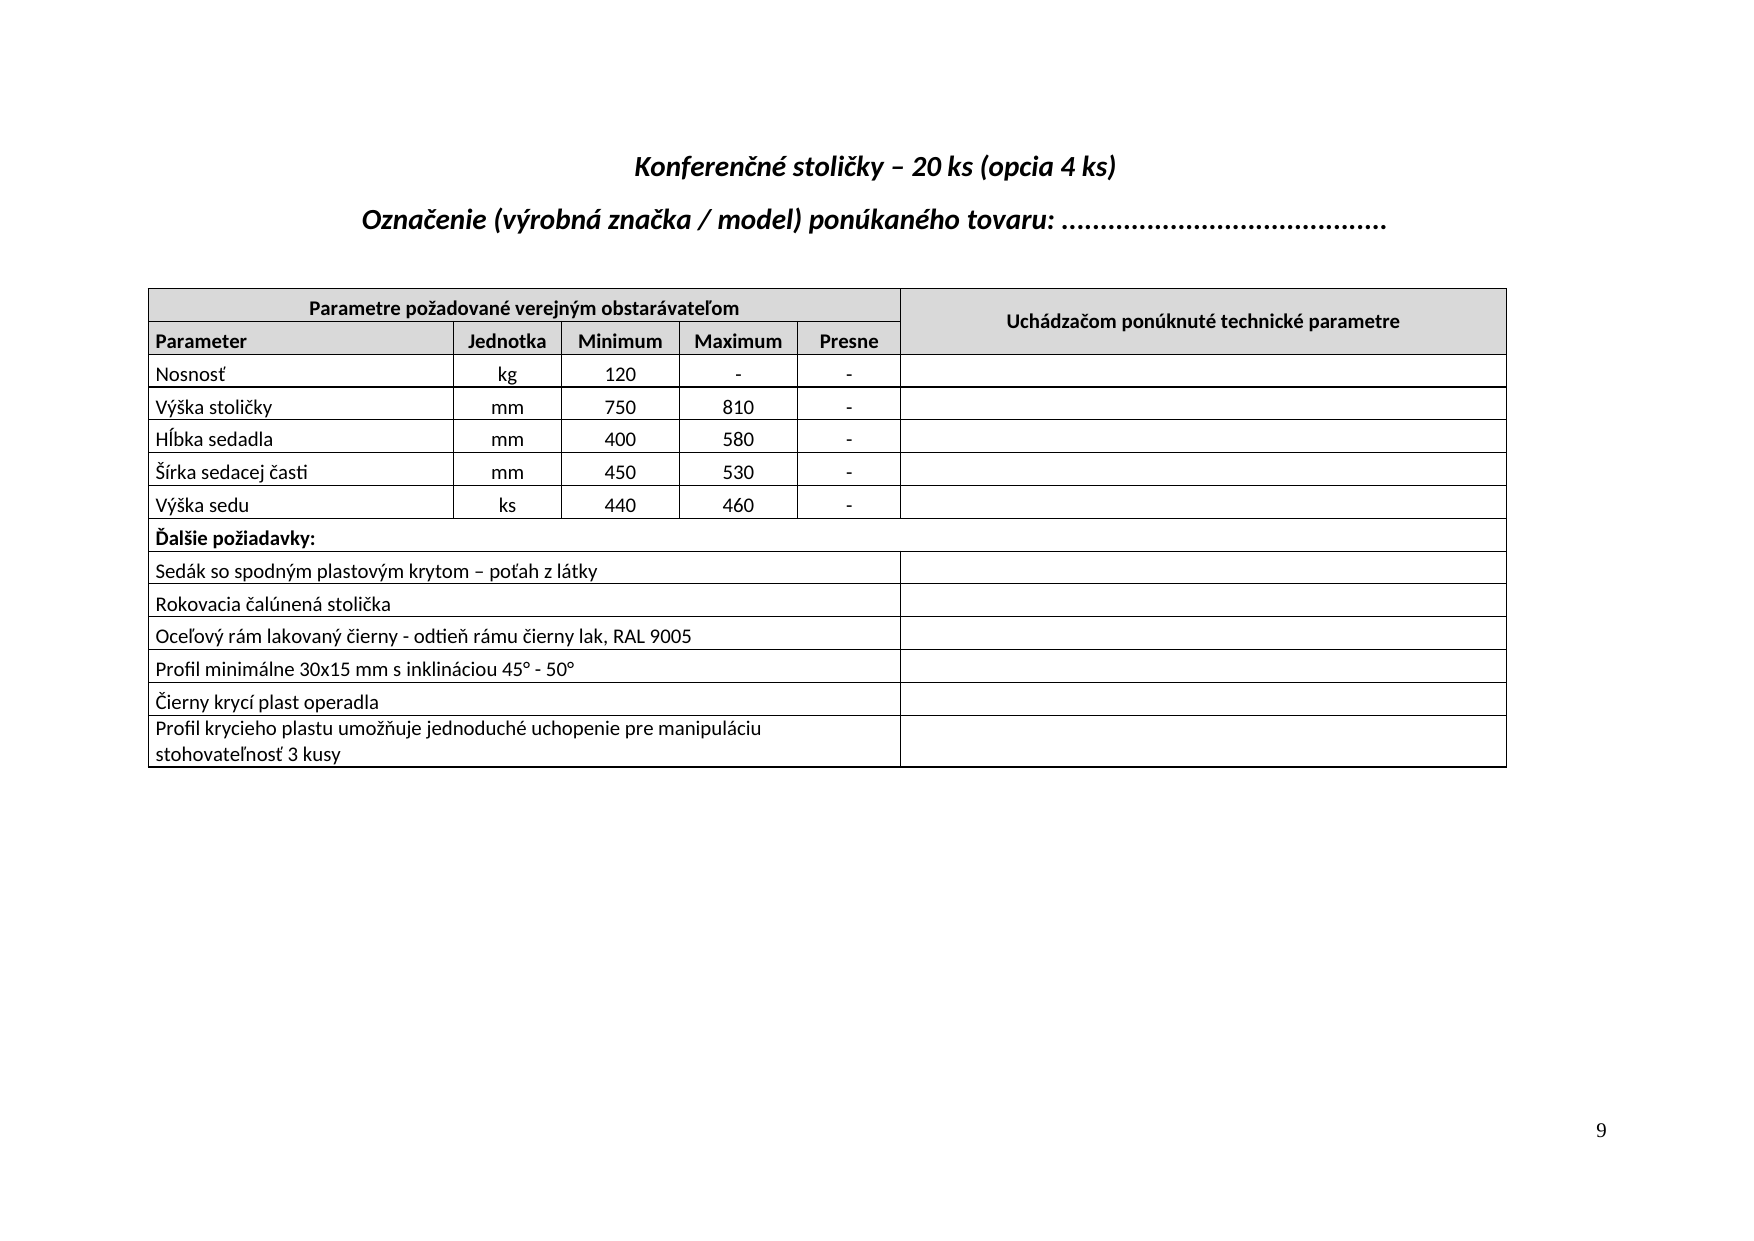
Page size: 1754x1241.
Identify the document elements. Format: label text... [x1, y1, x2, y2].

table_cell - [798, 420, 900, 452]
table_cell 460 [680, 486, 797, 518]
table_cell 580 [680, 420, 797, 452]
table_header Uchádzačom ponúknuté technické parametre [901, 289, 1506, 354]
table_cell [901, 617, 1506, 649]
table_cell Hĺbka sedadla [149, 420, 453, 452]
table_cell 750 [562, 388, 679, 419]
table_cell [901, 453, 1506, 485]
table_cell 440 [562, 486, 679, 518]
table_cell Parameter [149, 322, 453, 354]
table_cell - [680, 355, 797, 386]
table_cell Výška sedu [149, 486, 453, 518]
table_cell kg [454, 355, 561, 386]
table_cell Oceľový rám lakovaný čierny - odtieň rámu čierny lak, RAL 9005 [149, 617, 900, 649]
table_cell Jednotka [454, 322, 561, 354]
table_cell 450 [562, 453, 679, 485]
table_cell Presne [798, 322, 900, 354]
table_cell [901, 486, 1506, 518]
table_cell - [798, 453, 900, 485]
table_cell 400 [562, 420, 679, 452]
table_cell Rokovacia čalúnená stolička [149, 584, 900, 616]
table_cell Ďalšie požiadavky: [149, 519, 1506, 551]
table_cell - [798, 355, 900, 386]
table_cell Profil krycieho plastu umožňuje jednoduché uchopenie pre manipuláciu stohovateľnosť 3 kusy [149, 716, 900, 766]
table_cell Výška stoličky [149, 388, 453, 419]
table_cell [901, 683, 1506, 714]
table_cell [901, 388, 1506, 419]
table_cell Čierny krycí plast operadla [149, 683, 900, 714]
table_cell Šírka sedacej časti [149, 453, 453, 485]
table_cell [901, 552, 1506, 583]
table_cell Maximum [680, 322, 797, 354]
table_cell 530 [680, 453, 797, 485]
table_cell [901, 355, 1506, 386]
table_cell [901, 584, 1506, 616]
table_cell mm [454, 453, 561, 485]
table_cell Minimum [562, 322, 679, 354]
table_cell Sedák so spodným plastovým krytom – poťah z látky [149, 552, 900, 583]
table_cell mm [454, 420, 561, 452]
table_cell mm [454, 388, 561, 419]
table_cell Nosnosť [149, 355, 453, 386]
table_cell 120 [562, 355, 679, 386]
table_cell - [798, 388, 900, 419]
table_cell Profil minimálne 30x15 mm s inklináciou 45° - 50° [149, 650, 900, 682]
table_cell [901, 716, 1506, 766]
table_header Parametre požadované verejným obstarávateľom [149, 289, 900, 321]
table_cell [901, 420, 1506, 452]
text Konferenčné stoličky – 20 ks (opcia 4 ks) [148, 148, 1606, 183]
table_cell ks [454, 486, 561, 518]
table_cell [901, 650, 1506, 682]
table_cell - [798, 486, 900, 518]
table_cell 810 [680, 388, 797, 419]
text Označenie (výrobná značka / model) ponúkaného tovaru: .......................................... [148, 201, 1606, 236]
